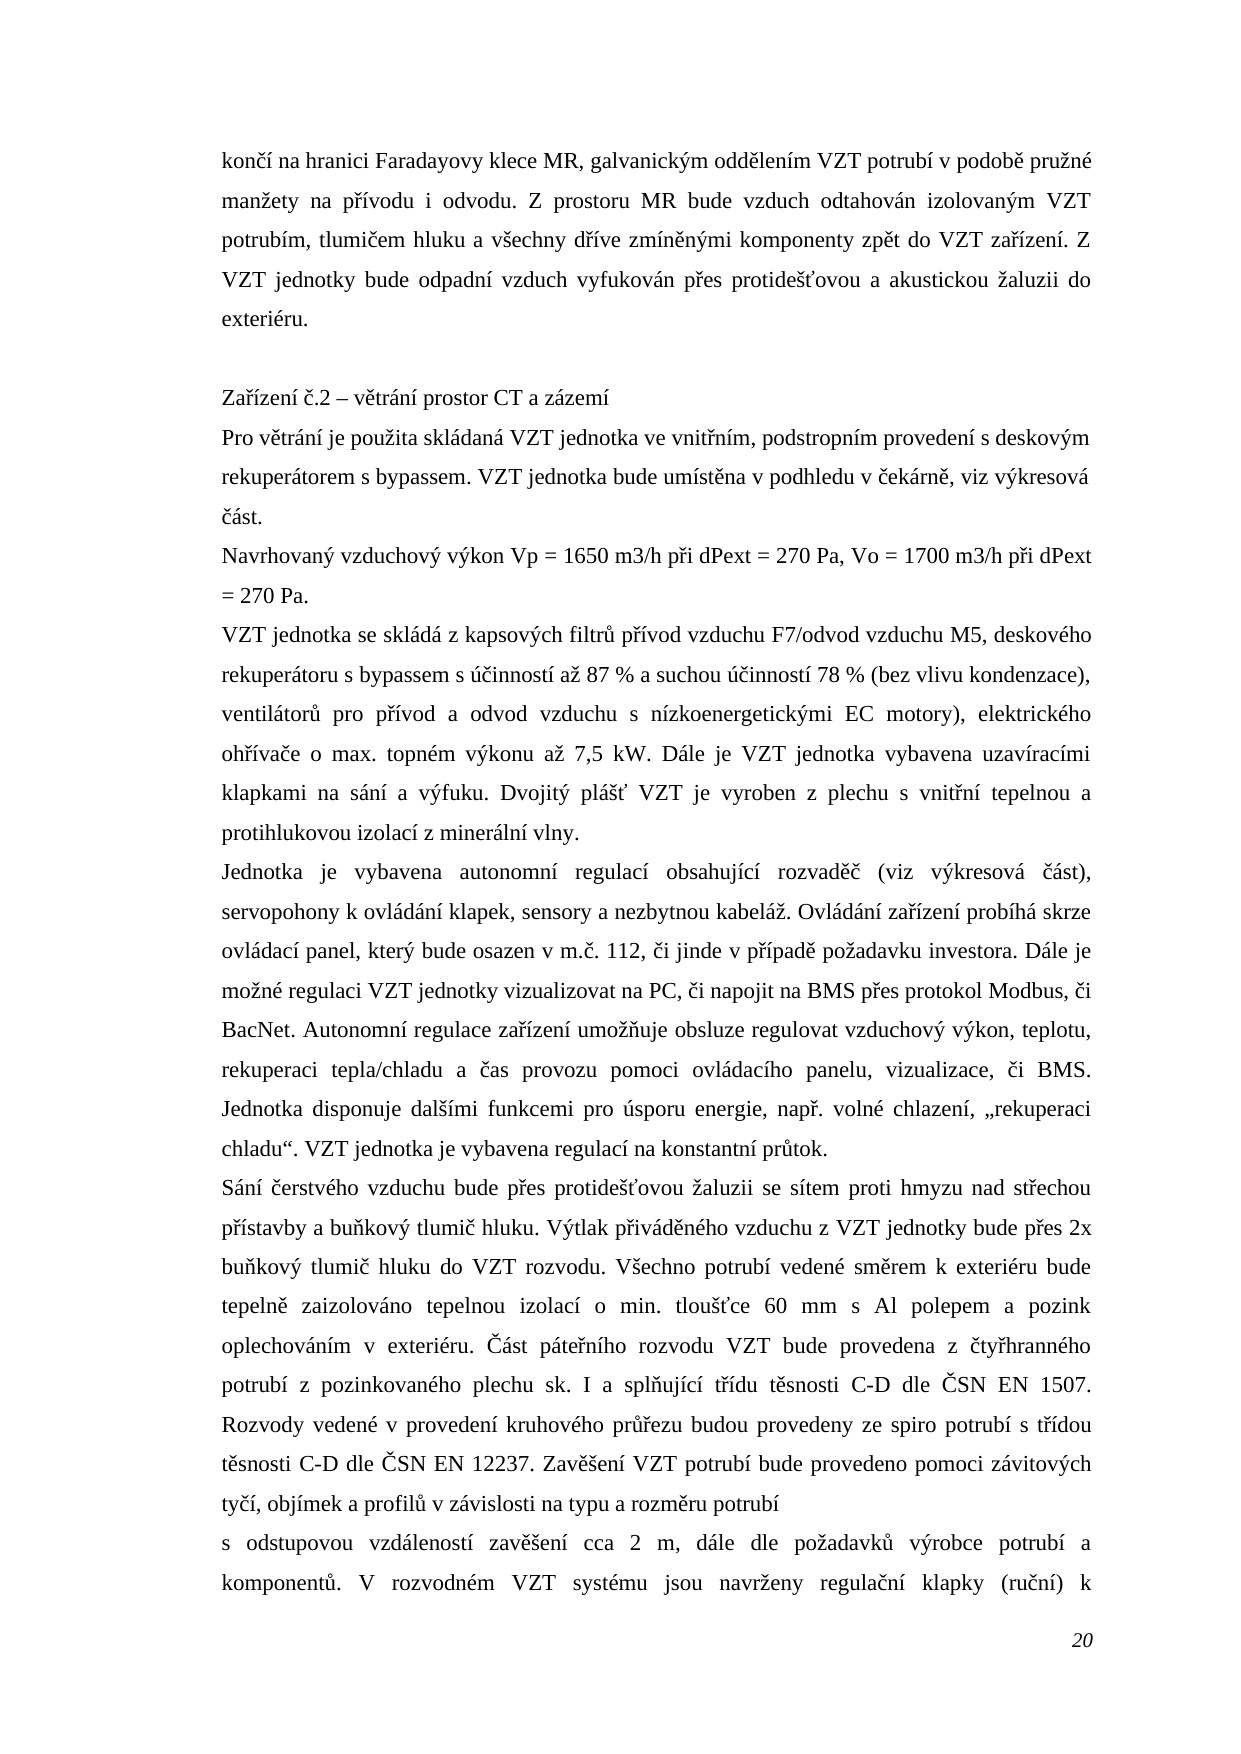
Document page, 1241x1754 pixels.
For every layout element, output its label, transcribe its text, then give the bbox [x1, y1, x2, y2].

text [221, 1529, 1093, 1595]
text Sání čerstvého vzduchu bude přes protidešťovou žaluzii se sítem proti hmyzu nad střechou přístavby a buňkový tlumič hluku. Výtlak přiváděného vzduchu z VZT jednotky bude přes 2x buňkový tlumič hluku do VZT rozvodu. Všechno potrubí vedené směrem k exteriéru bude tepelně zaizolováno tepelnou izolací o min. tloušťce 60 mm s Al polepem a pozink oplechováním v exteriéru. Část páteřního rozvodu VZT bude provedena z čtyřhranného potrubí z pozinkovaného plechu sk. I a splňující třídu těsnosti C-D dle ČSN EN 1507. Rozvody vedené v provedení kruhového průřezu budou provedeny ze spiro potrubí s třídou těsnosti C-D dle ČSN EN 12237. Zavěšení VZT potrubí bude provedeno pomoci závitových tyčí, objímek a profilů v závislosti na typu a rozměru potrubí [221, 1174, 1093, 1516]
text Zařízení č.2 – větrání prostor CT a zázemí [148, 384, 1093, 411]
text Pro větrání je použita skládaná VZT jednotka ve vnitřním, podstropním provedení s deskovým rekuperátorem s bypassem. VZT jednotka bude umístěna v podhledu v čekárně, viz výkresová část. [221, 424, 1091, 529]
text Jednotka je vybavena autonomní regulací obsahující rozvaděč (viz výkresová část), servopohony k ovládání klapek, sensory a nezbytnou kabeláž. Ovládání zařízení probíhá skrze ovládací panel, který bude osazen v m.č. 112, či jinde v případě požadavku investora. Dále je možné regulaci VZT jednotky vizualizovat na PC, či napojit na BMS přes protokol Modbus, či BacNet. Autonomní regulace zařízení umožňuje obsluze regulovat vzduchový výkon, teplotu, rekuperaci tepla/chladu a čas provozu pomoci ovládacího panelu, vizualizace, či BMS. Jednotka disponuje dalšími funkcemi pro úsporu energie, např. volné chlazení, „rekuperaci chladu“. VZT jednotka je vybavena regulací na konstantní průtok. [221, 858, 1093, 1161]
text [221, 148, 1093, 332]
text VZT jednotka se skládá z kapsových filtrů přívod vzduchu F7/odvod vzduchu M5, deskového rekuperátoru s bypassem s účinností až 87 % a suchou účinností 78 % (bez vlivu kondenzace), ventilátorů pro přívod a odvod vzduchu s nízkoenergetickými EC motory), elektrického ohřívače o max. topném výkonu až 7,5 kW. Dále je VZT jednotka vybavena uzavíracími klapkami na sání a výfuku. Dvojitý plášť VZT je vyroben z plechu s vnitřní tepelnou a protihlukovou izolací z minerální vlny. [221, 621, 1093, 845]
text Navrhovaný vzduchový výkon Vp = 1650 m3/h při dPext = 270 Pa, Vo = 1700 m3/h při dPext = 270 Pa. [221, 542, 1093, 608]
